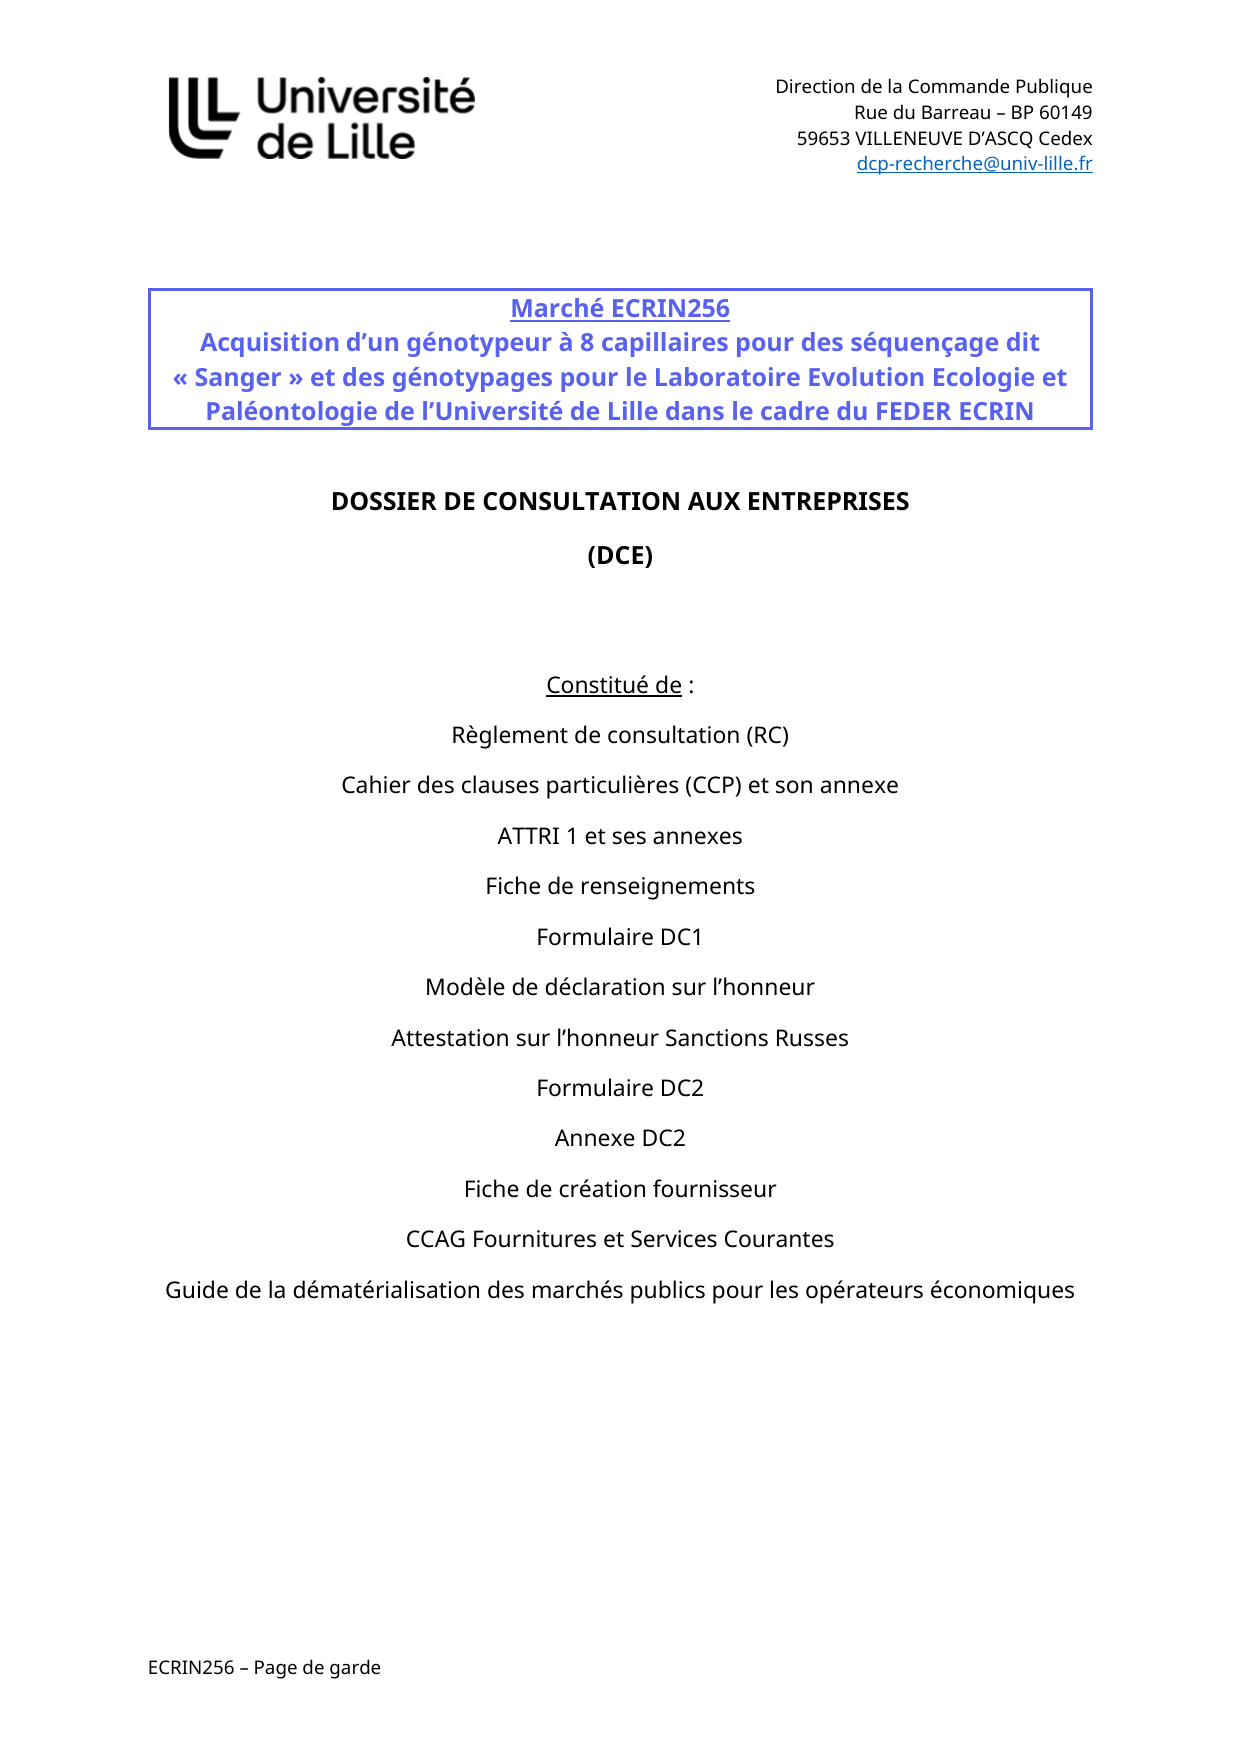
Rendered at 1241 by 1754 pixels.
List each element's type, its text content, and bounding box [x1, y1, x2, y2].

text Fiche de renseignements [148, 870, 1093, 902]
text ATTRI 1 et ses annexes [148, 820, 1093, 851]
text (DCE) [148, 537, 1093, 571]
text Cahier des clauses particulières (CCP) et son annexe [148, 769, 1093, 801]
table_header Marché ECRIN256 Acquisition d’un génotypeur à 8 capillaires pour des séquençage dit « Sanger » et des génotypages pour le Laboratoire Evolution Ecologie et Paléontologie de l’Université de Lille dans le cadre du FEDER ECRIN [151, 291, 1090, 427]
text Annexe DC2 [148, 1122, 1093, 1154]
text Fiche de création fournisseur [148, 1173, 1093, 1204]
text CCAG Fournitures et Services Courantes [148, 1223, 1093, 1254]
picture [168, 77, 475, 159]
text DOSSIER DE CONSULTATION AUX ENTREPRISES [148, 484, 1093, 518]
text Règlement de consultation (RC) [148, 719, 1093, 750]
text Modèle de déclaration sur l’honneur [148, 971, 1093, 1002]
text Formulaire DC1 [148, 921, 1093, 952]
text Formulaire DC2 [148, 1072, 1093, 1103]
text Guide de la dématérialisation des marchés publics pour les opérateurs économiques [148, 1274, 1093, 1305]
text Attestation sur l’honneur Sanctions Russes [148, 1022, 1093, 1053]
text Constitué de : [148, 669, 1093, 700]
